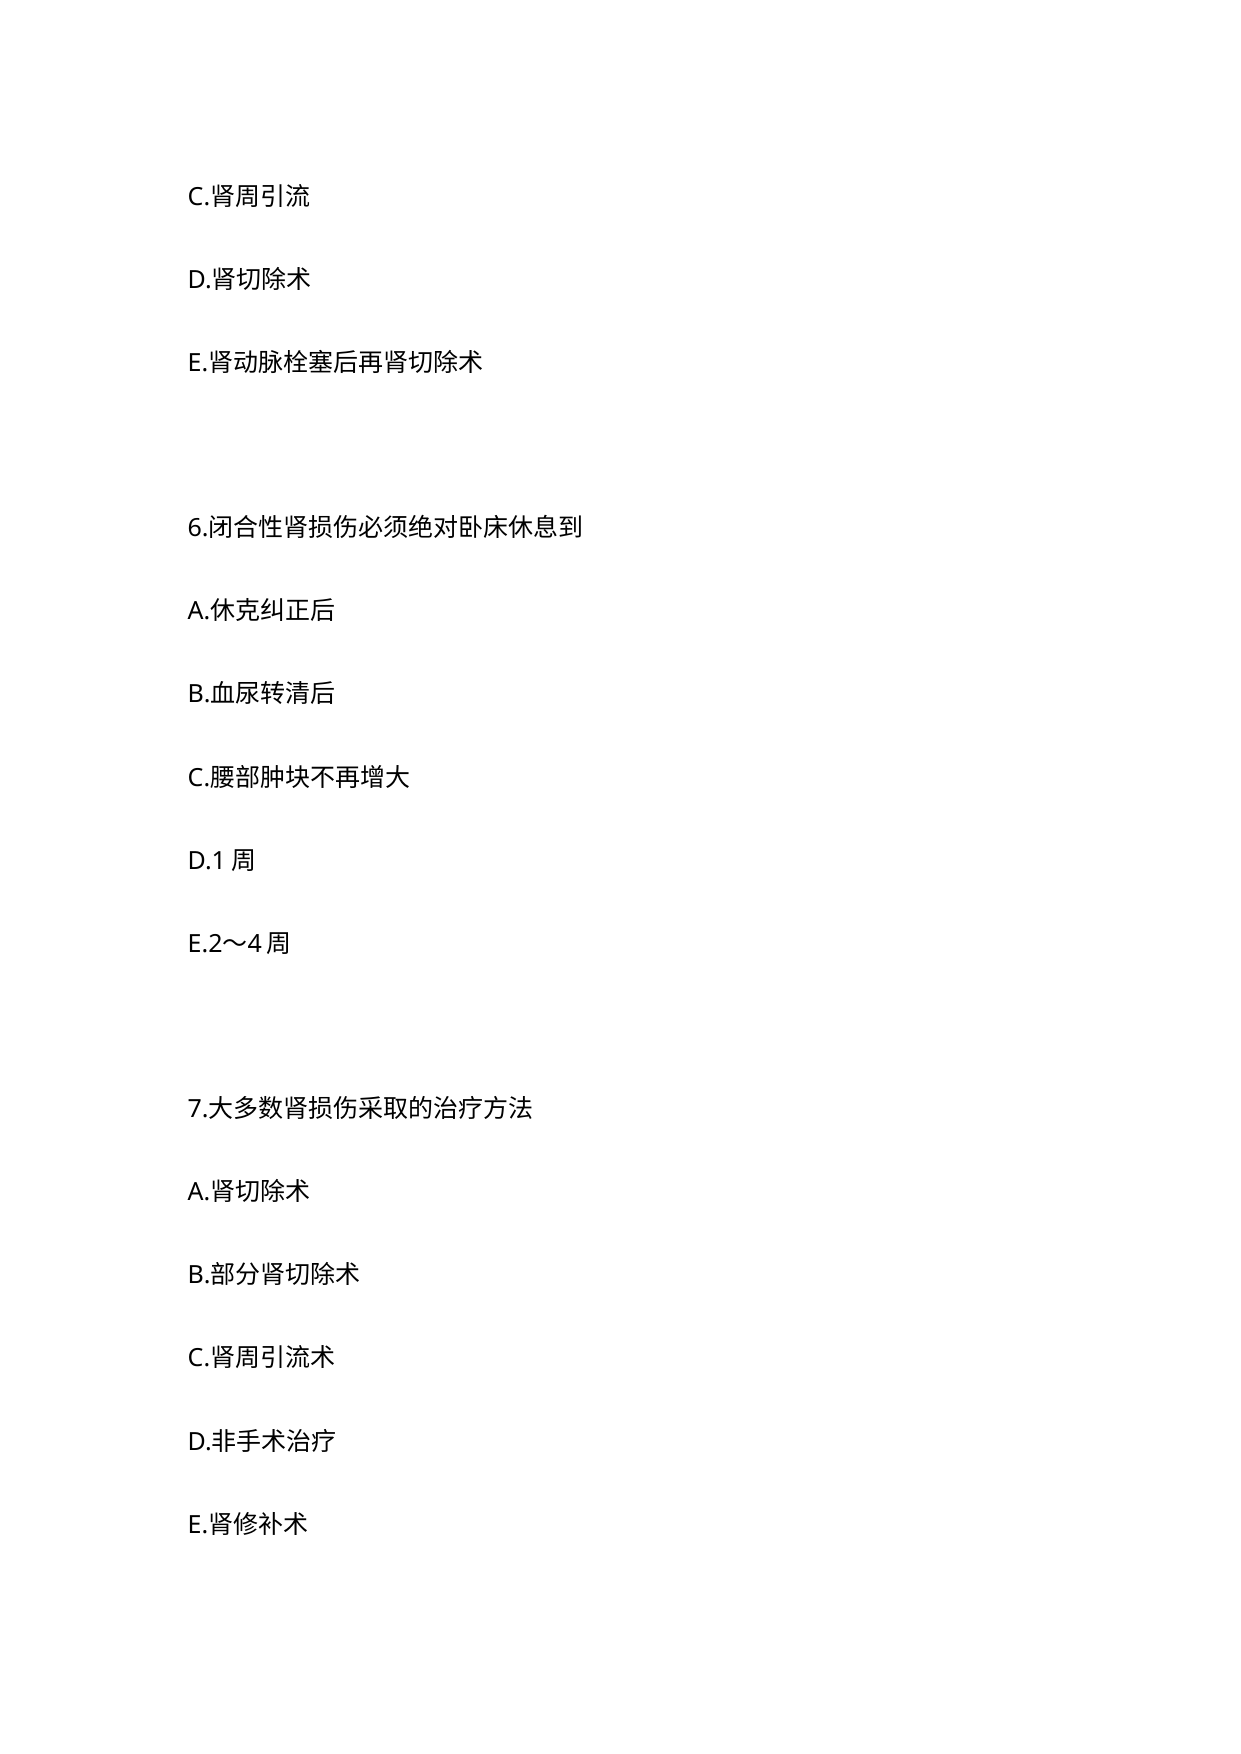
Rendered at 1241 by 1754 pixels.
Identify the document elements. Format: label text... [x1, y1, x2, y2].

text A.肾切除术 [187, 1157, 1053, 1222]
text D.非手术治疗 [187, 1407, 1053, 1472]
text E.肾动脉栓塞后再肾切除术 [187, 328, 1053, 393]
text 7.大多数肾损伤采取的治疗方法 [187, 1074, 1053, 1139]
text B.部分肾切除术 [187, 1240, 1053, 1305]
text C.肾周引流 [187, 162, 1053, 227]
text E.肾修补术 [187, 1490, 1053, 1555]
text C.肾周引流术 [187, 1323, 1053, 1388]
text A.休克纠正后 [187, 576, 1053, 641]
text D.肾切除术 [187, 245, 1053, 310]
text E.2～4周 [187, 909, 1053, 974]
text D.1周 [187, 826, 1053, 891]
text B.血尿转清后 [187, 659, 1053, 724]
text 6.闭合性肾损伤必须绝对卧床休息到 [187, 493, 1053, 558]
text C.腰部肿块不再增大 [187, 743, 1053, 808]
